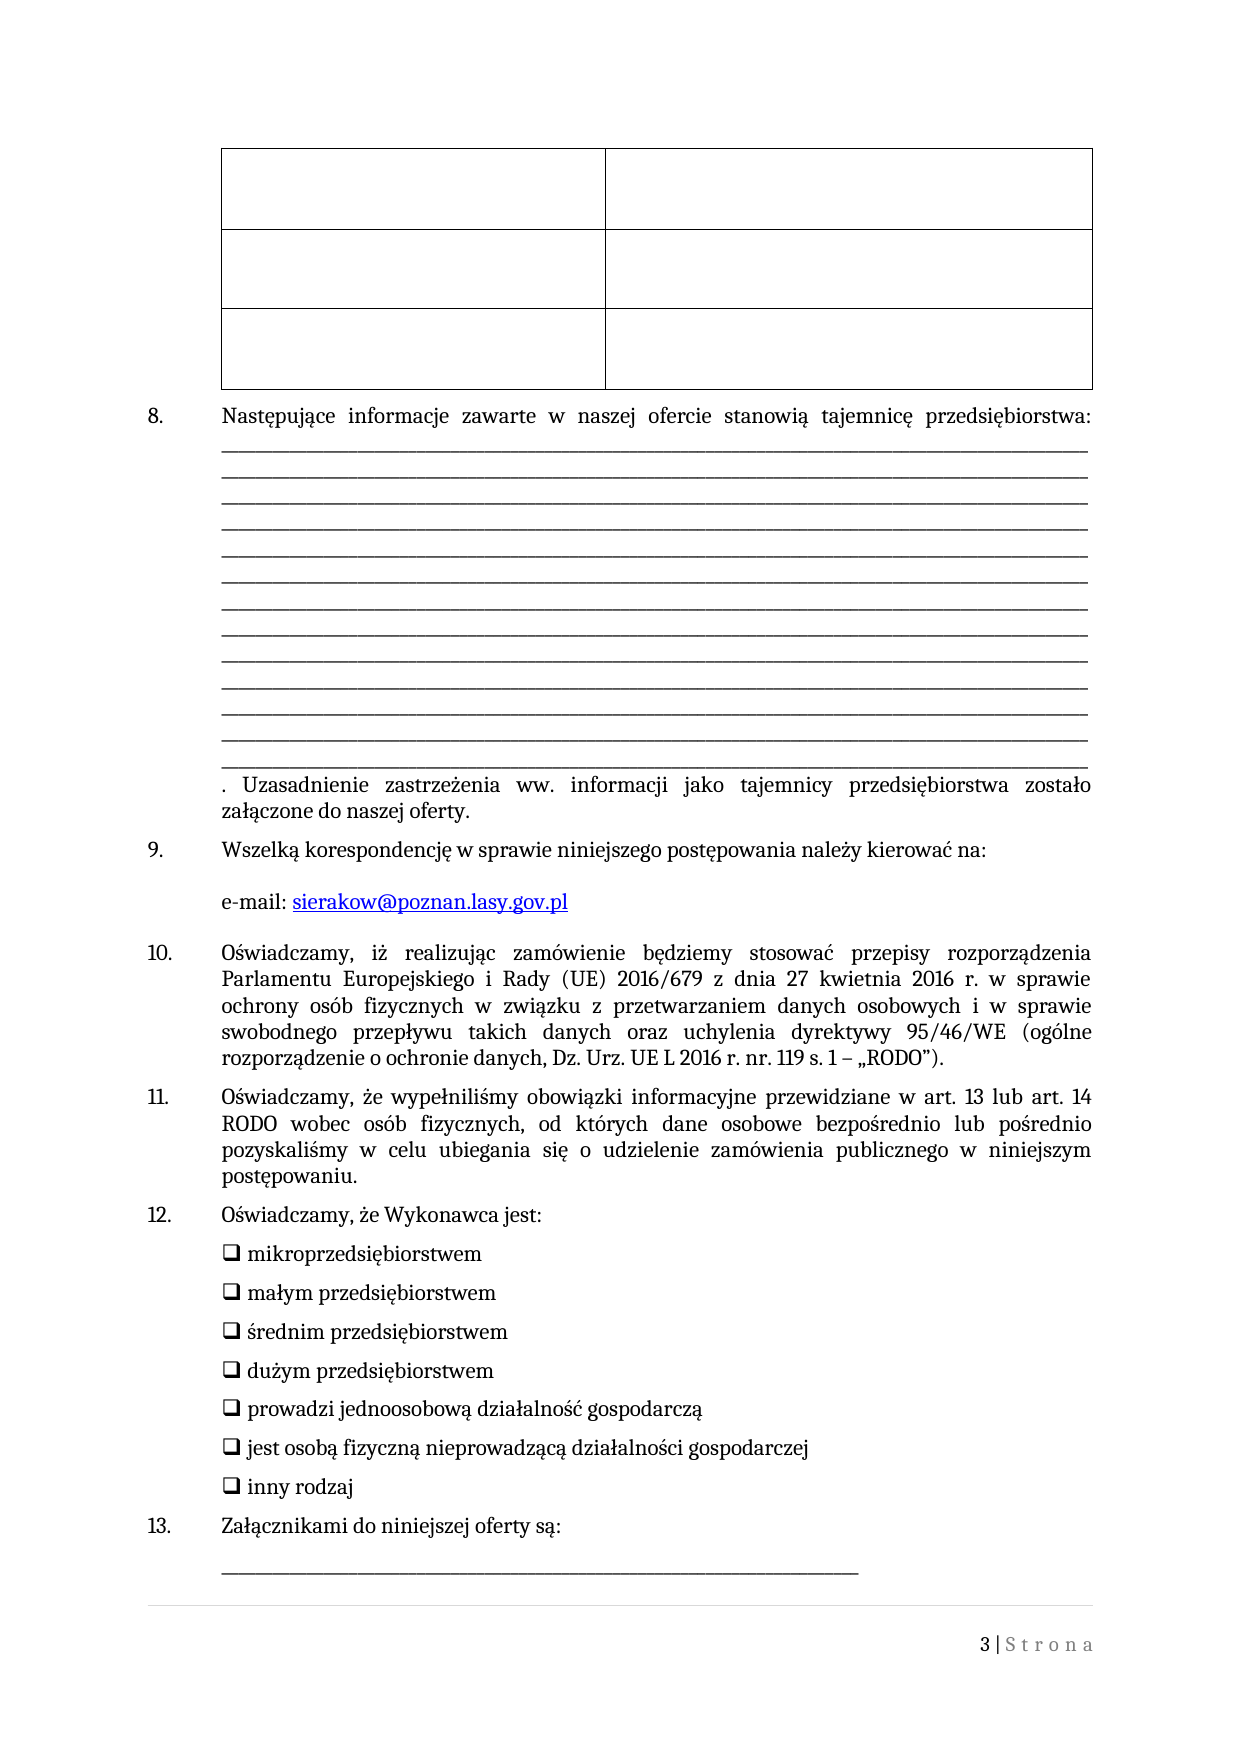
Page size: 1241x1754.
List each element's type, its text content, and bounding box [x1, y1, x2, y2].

text 8. Następujące informacje zawarte w naszej ofercie stanowią tajemnicę przedsiębiorstwa: ______________________________________________________________________________________________________________________________________________________________________________________________________________________________________________________________________________________________________________________________________________________________________________________________________________________________________________________________________________________________________________________________________________________________________________________________________________________________________________________________________________________________________________________________________________________________________________________________________________________________________________________________________________________________________________________________________________________________________________________________________________________________________________________________________________________________________________________________________________________________________________________________________________________________________________________________________________________________________________________________________________________________________________. Uzasadnienie zastrzeżenia ww. informacji jako tajemnicy przedsiębiorstwa zostało załączone do naszej oferty. [148, 403, 1093, 824]
text inny rodzaj [221, 1474, 1093, 1500]
text 10. Oświadczamy, iż realizując zamówienie będziemy stosować przepisy rozporządzenia Parlamentu Europejskiego i Rady (UE) 2016/679 z dnia 27 kwietnia 2016 r. w sprawie ochrony osób fizycznych w związku z przetwarzaniem danych osobowych i w sprawie swobodnego przepływu takich danych oraz uchylenia dyrektywy 95/46/WE (ogólne rozporządzenie o ochronie danych, Dz. Urz. UE L 2016 r. nr. 119 s. 1 – „RODO”). [148, 940, 1093, 1072]
text 9. Wszelką korespondencję w sprawie niniejszego postępowania należy kierować na: [148, 837, 1093, 863]
table_cell [222, 230, 605, 308]
table_cell [606, 149, 1092, 229]
table_cell [606, 230, 1092, 308]
text 13. Załącznikami do niniejszej oferty są: [148, 1513, 1093, 1539]
text e-mail: sierakow@poznan.lasy.gov.pl [221, 888, 1093, 915]
text średnim przedsiębiorstwem [221, 1318, 1093, 1345]
text 12. Oświadczamy, że Wykonawca jest: [148, 1202, 1093, 1228]
text mikroprzedsiębiorstwem [221, 1241, 1093, 1267]
text dużym przedsiębiorstwem [221, 1357, 1093, 1384]
table_cell [606, 309, 1092, 389]
text prowadzi jednoosobową działalność gospodarczą [221, 1396, 1093, 1423]
table_cell [222, 149, 605, 229]
text małym przedsiębiorstwem [221, 1280, 1093, 1306]
text jest osobą fizyczną nieprowadzącą działalności gospodarczej [221, 1435, 1093, 1461]
table_cell [222, 309, 605, 389]
text 11. Oświadczamy, że wypełniliśmy obowiązki informacyjne przewidziane w art. 13 lub art. 14 RODO wobec osób fizycznych, od których dane osobowe bezpośrednio lub pośrednio pozyskaliśmy w celu ubiegania się o udzielenie zamówienia publicznego w niniejszym postępowaniu. [148, 1084, 1093, 1189]
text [221, 1552, 1093, 1578]
